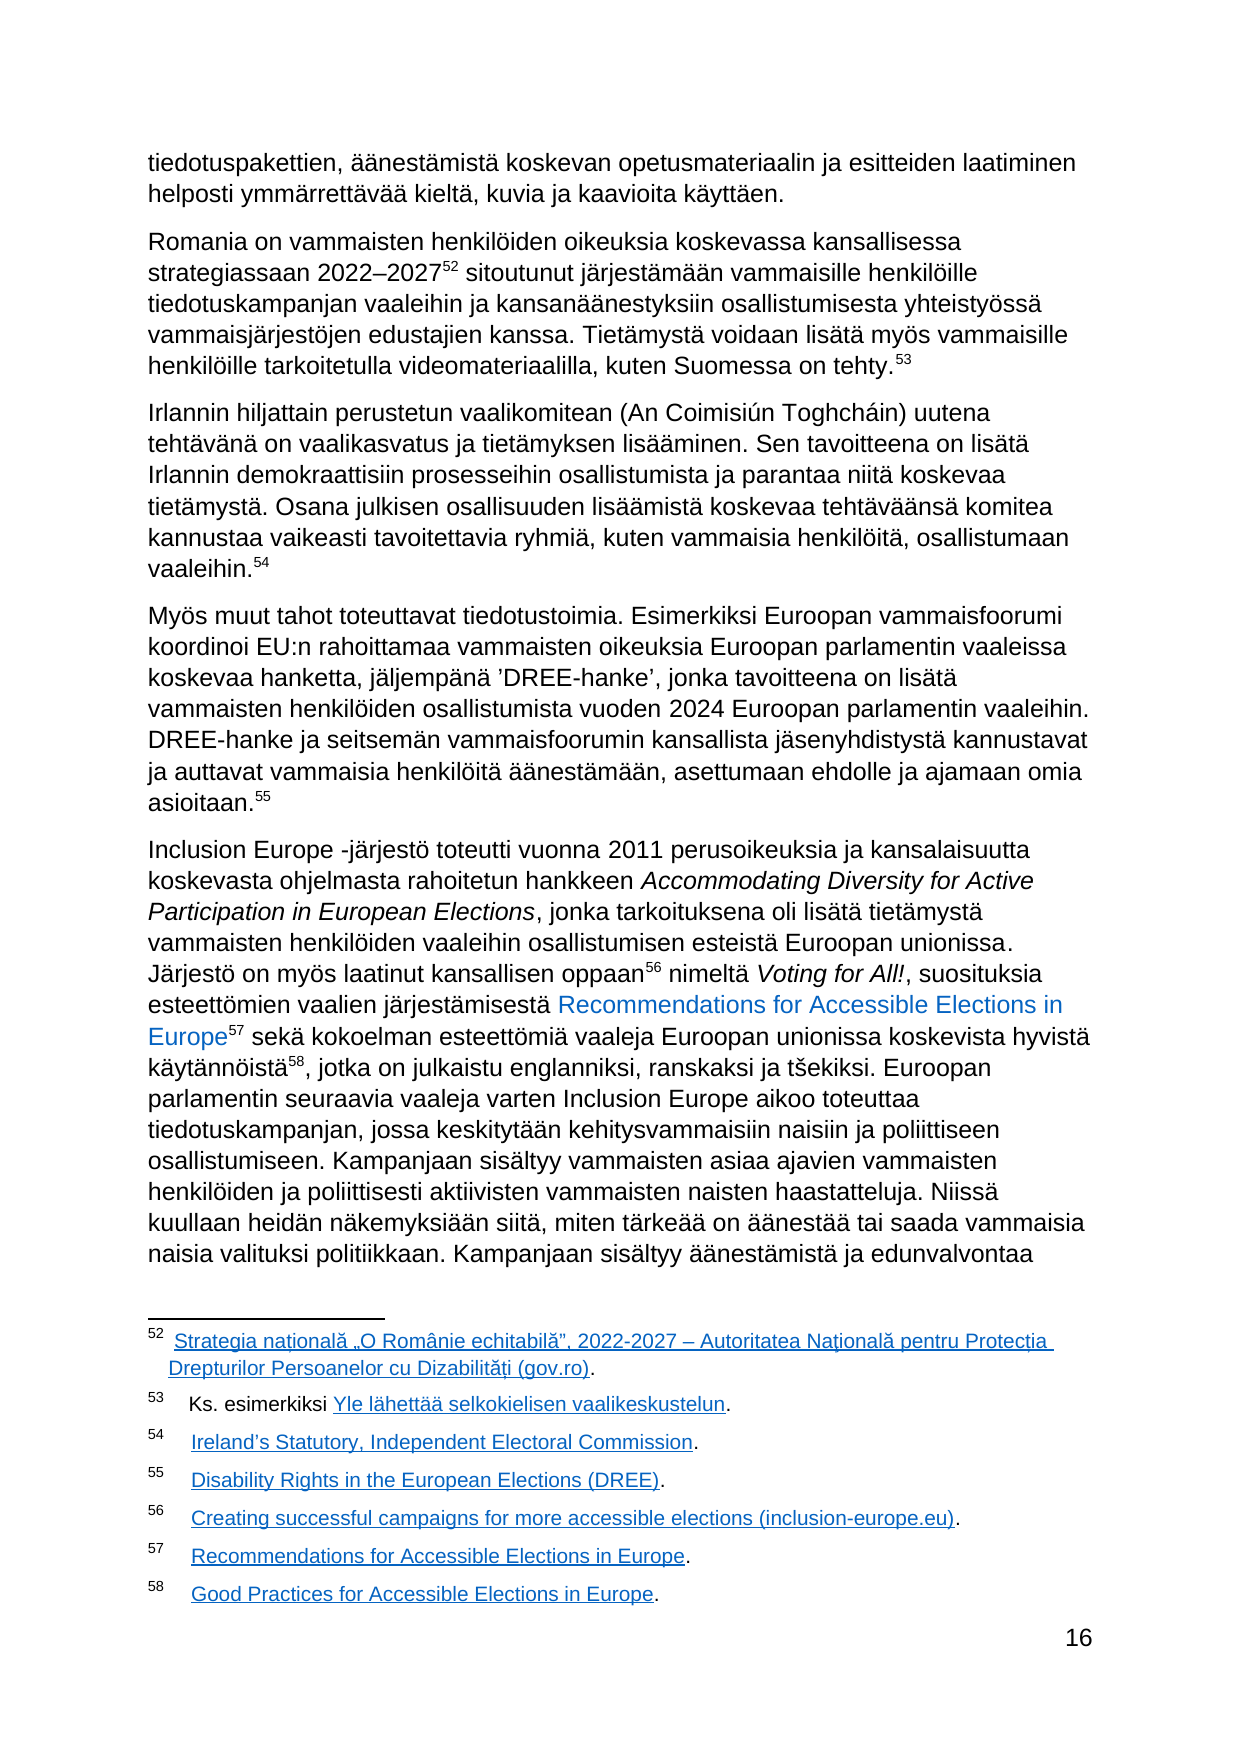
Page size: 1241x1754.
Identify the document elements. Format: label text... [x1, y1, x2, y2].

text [148, 835, 1092, 1267]
text Romania on vammaisten henkilöiden oikeuksia koskevassa kansallisessa strategiassaan 2022–2027 sitoutunut järjestämään vammaisille henkilöille tiedotuskampanjan vaaleihin ja kansanäänestyksiin osallistumisesta yhteistyössä vammaisjärjestöjen edustajien kanssa. Tietämystä voidaan lisätä myös vammaisille henkilöille tarkoitetulla videomateriaalilla, kuten Suomessa on tehty. [148, 226, 1092, 379]
text Myös muut tahot toteuttavat tiedotustoimia. Esimerkiksi Euroopan vammaisfoorumi koordinoi EU:n rahoittamaa vammaisten oikeuksia Euroopan parlamentin vaaleissa koskevaa hanketta, jäljempänä ’DREE-hanke’, jonka tavoitteena on lisätä vammaisten henkilöiden osallistumista vuoden 2024 Euroopan parlamentin vaaleihin. DREE-hanke ja seitsemän vammaisfoorumin kansallista jäsenyhdistystä kannustavat ja auttavat vammaisia henkilöitä äänestämään, asettumaan ehdolle ja ajamaan omia asioitaan. [148, 601, 1092, 816]
text Irlannin hiljattain perustetun vaalikomitean (An Coimisiún Toghcháin) uutena tehtävänä on vaalikasvatus ja tietämyksen lisääminen. Sen tavoitteena on lisätä Irlannin demokraattisiin prosesseihin osallistumista ja parantaa niitä koskevaa tietämystä. Osana julkisen osallisuuden lisäämistä koskevaa tehtäväänsä komitea kannustaa vaikeasti tavoitettavia ryhmiä, kuten vammaisia henkilöitä, osallistumaan vaaleihin. [148, 398, 1092, 582]
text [148, 148, 1092, 207]
